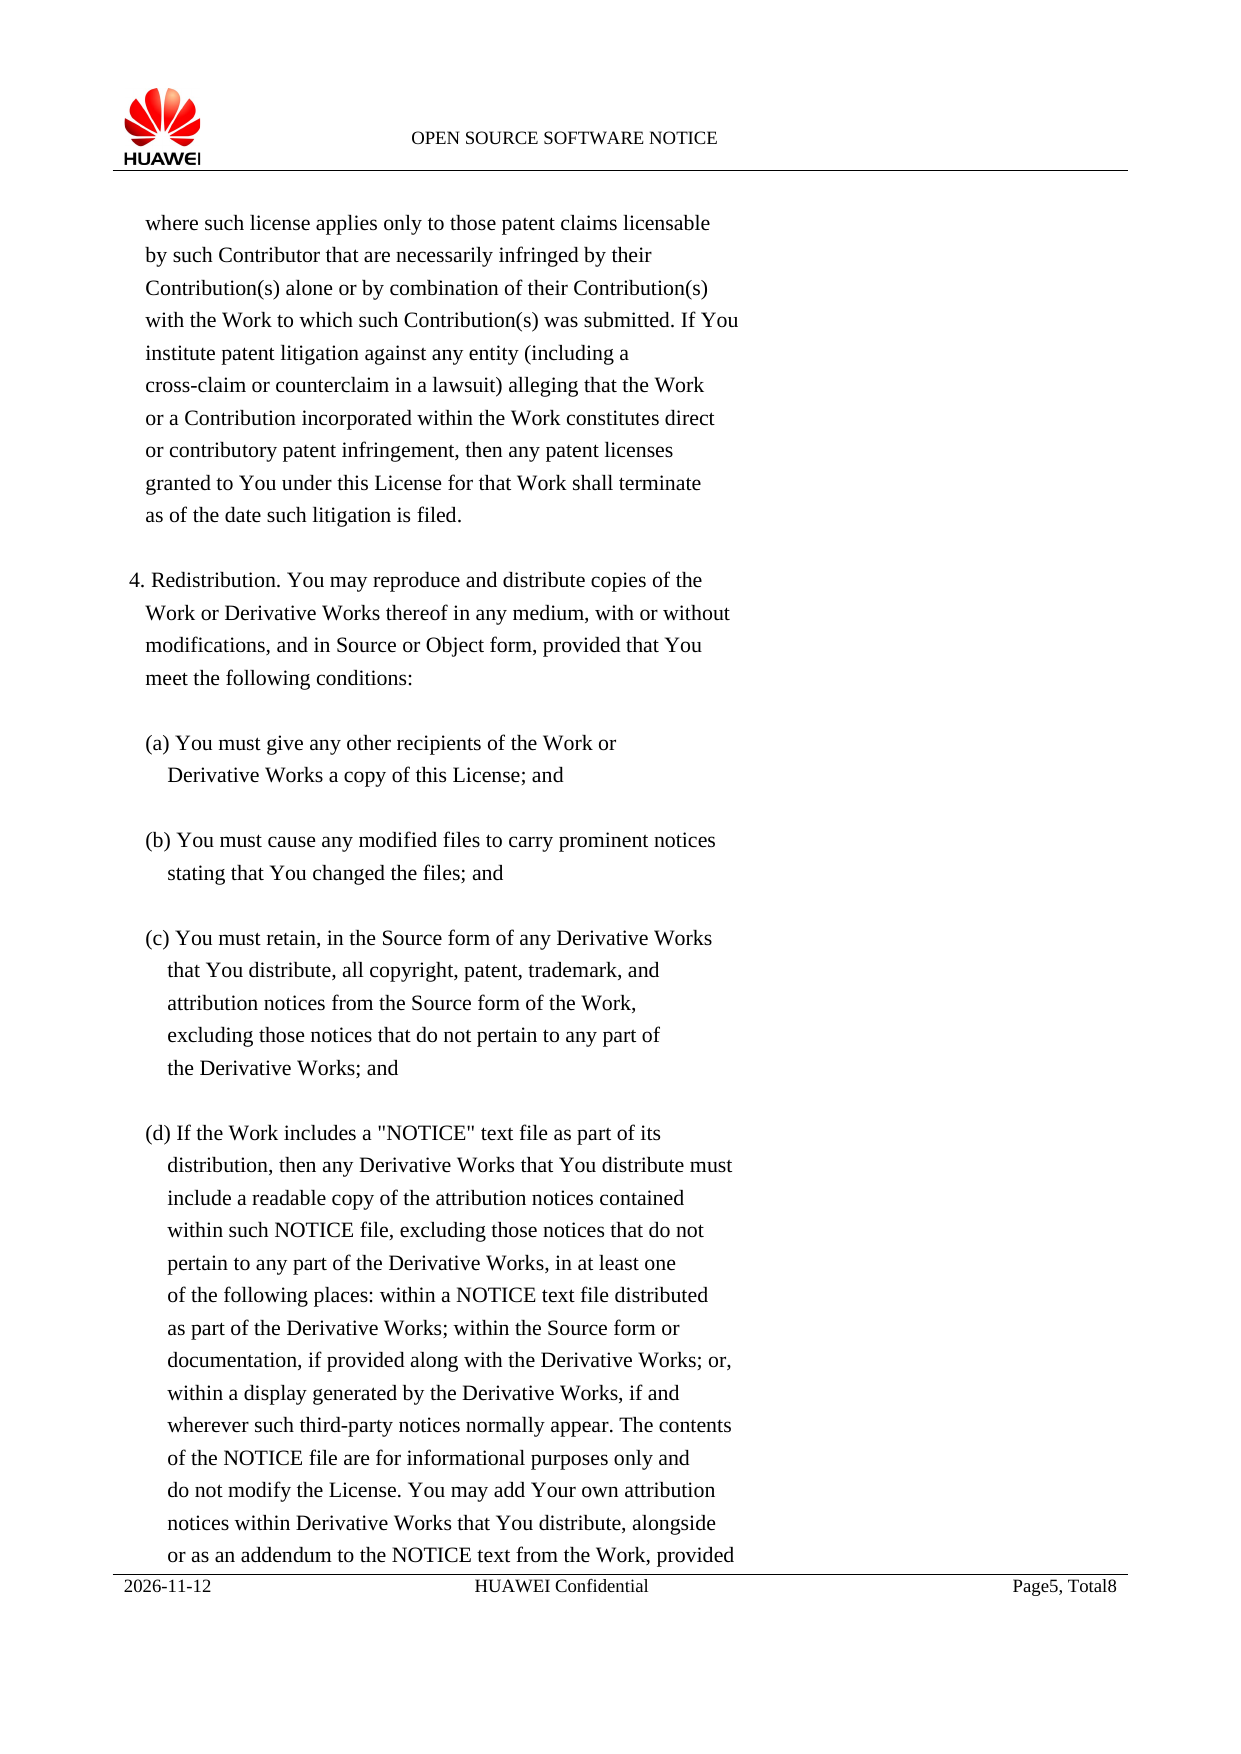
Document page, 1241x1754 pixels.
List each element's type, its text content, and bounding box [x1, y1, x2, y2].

picture [124, 88, 201, 165]
